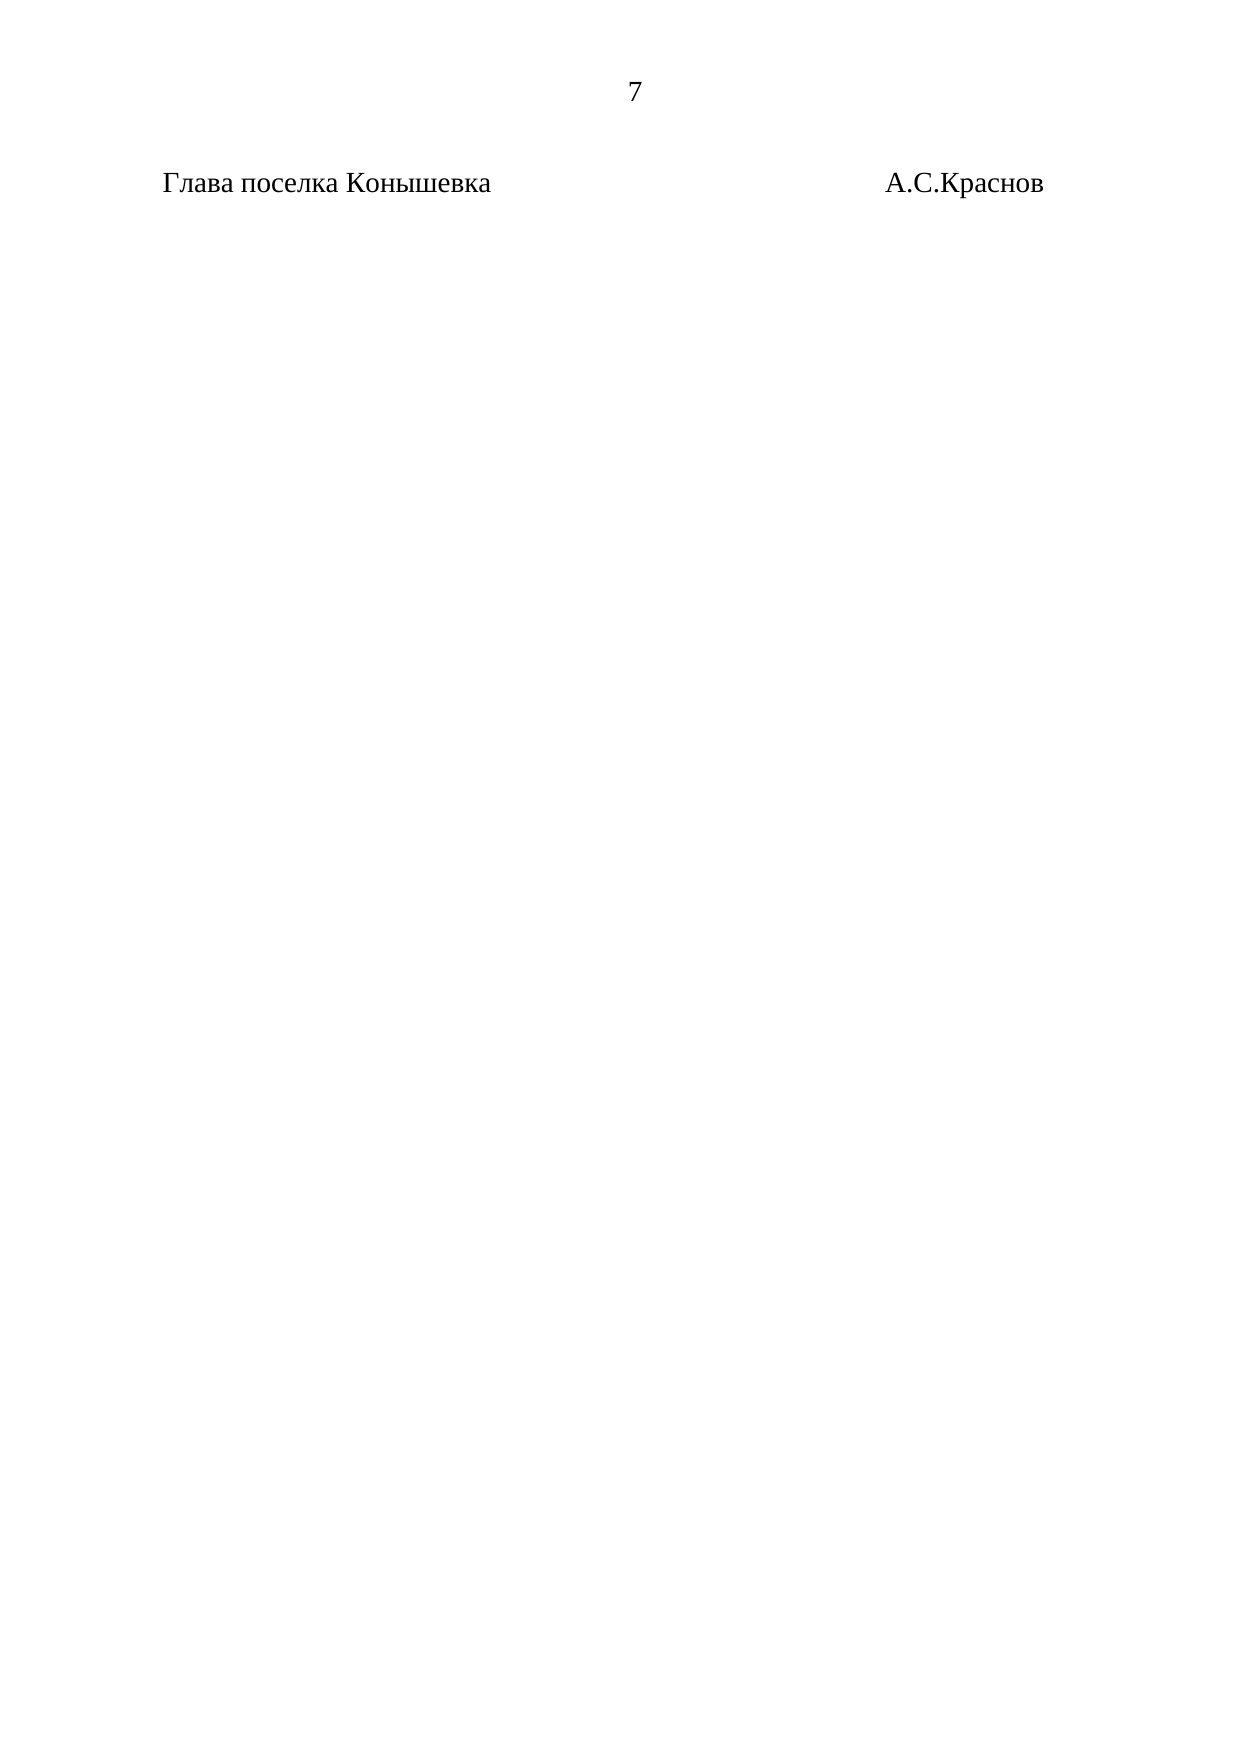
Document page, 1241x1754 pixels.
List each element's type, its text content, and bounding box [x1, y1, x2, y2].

text Глава поселка Конышевка А.С.Краснов [162, 165, 1107, 198]
